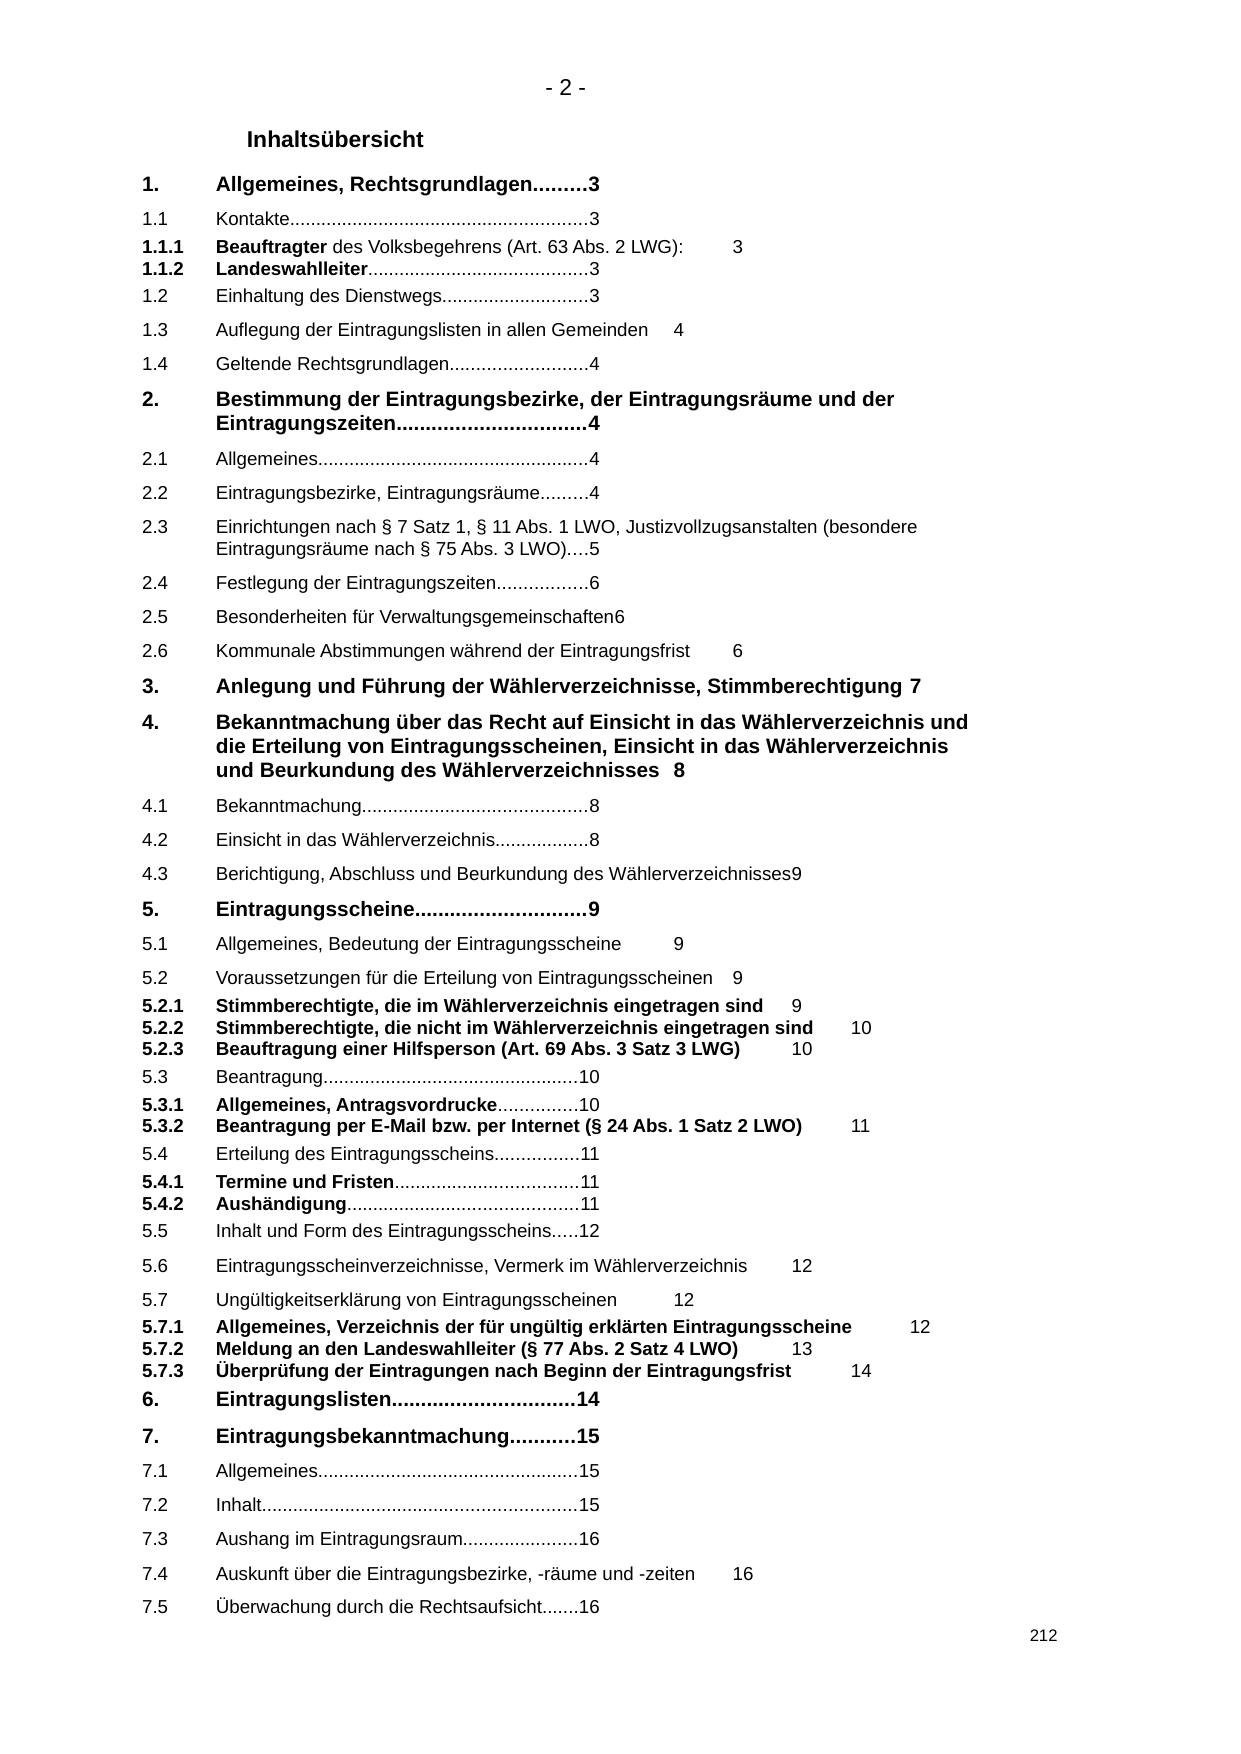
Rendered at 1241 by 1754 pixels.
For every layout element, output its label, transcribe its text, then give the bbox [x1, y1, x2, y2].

text 5.3.1 Allgemeines, Antragsvordrucke 10 [142, 1094, 989, 1115]
text 5.4.2 Aushändigung 11 [142, 1192, 989, 1214]
text 1.4 Geltende Rechtsgrundlagen 4 [142, 353, 989, 375]
text 2.6 Kommunale Abstimmungen während der Eintragungsfrist 6 [142, 639, 989, 661]
text 2.3 Einrichtungen nach § 7 Satz 1, § 11 Abs. 1 LWO, Justizvollzugsanstalten (besondere Eintragungsräume nach § 75 Abs. 3 LWO) 5 [142, 516, 989, 559]
text 2.5 Besonderheiten für Verwaltungsgemeinschaften 6 [142, 606, 989, 627]
text 2. Bestimmung der Eintragungsbezirke, der Eintragungsräume und der Eintragungszeiten 4 [142, 387, 989, 435]
text 7.1 Allgemeines 15 [142, 1460, 989, 1482]
text 1.1.2 Landeswahlleiter 3 [142, 257, 989, 279]
text 4.2 Einsicht in das Wählerverzeichnis 8 [142, 828, 989, 850]
text 3. Anlegung und Führung der Wählerverzeichnisse, Stimmberechtigung 7 [142, 674, 989, 698]
text 5.1 Allgemeines, Bedeutung der Eintragungsscheine 9 [142, 933, 989, 955]
text 5.7.2 Meldung an den Landeswahlleiter (§ 77 Abs. 2 Satz 4 LWO) 13 [142, 1338, 989, 1359]
text 5.2.2 Stimmberechtigte, die nicht im Wählerverzeichnis eingetragen sind 10 [142, 1017, 989, 1038]
text 5.4.1 Termine und Fristen 11 [142, 1171, 989, 1192]
text 1.1.1 Beauftragter des Volksbegehrens (Art. 63 Abs. 2 LWG): 3 [142, 236, 989, 257]
text 1.1 Kontakte 3 [142, 208, 989, 229]
text 7.2 Inhalt 15 [142, 1494, 989, 1516]
text 7. Eintragungsbekanntmachung 15 [142, 1424, 989, 1448]
text 5.6 Eintragungsscheinverzeichnisse, Vermerk im Wählerverzeichnis 12 [142, 1254, 989, 1276]
text Inhaltsübersicht [142, 126, 528, 153]
text 7.3 Aushang im Eintragungsraum 16 [142, 1528, 989, 1550]
text 5.7 Ungültigkeitserklärung von Eintragungsscheinen 12 [142, 1288, 989, 1310]
text 7.4 Auskunft über die Eintragungsbezirke, -räume und -zeiten 16 [142, 1562, 989, 1584]
text 1. Allgemeines, Rechtsgrundlagen 3 [142, 171, 989, 195]
text 5.4 Erteilung des Eintragungsscheins 11 [142, 1143, 989, 1165]
text 1.3 Auflegung der Eintragungslisten in allen Gemeinden 4 [142, 319, 989, 341]
text 2.1 Allgemeines 4 [142, 448, 989, 469]
text 4.3 Berichtigung, Abschluss und Beurkundung des Wählerverzeichnisses 9 [142, 863, 989, 884]
text 2.4 Festlegung der Eintragungszeiten 6 [142, 571, 989, 593]
text 4.1 Bekanntmachung 8 [142, 794, 989, 816]
text 2.2 Eintragungsbezirke, Eintragungsräume 4 [142, 482, 989, 503]
text 6. Eintragungslisten 14 [142, 1387, 989, 1411]
text 4. Bekanntmachung über das Recht auf Einsicht in das Wählerverzeichnis und die Erteilung von Eintragungsscheinen, Einsicht in das Wählerverzeichnis und Beurkundung des Wählerverzeichnisses 8 [142, 710, 989, 782]
text 5.7.3 Überprüfung der Eintragungen nach Beginn der Eintragungsfrist 14 [142, 1359, 989, 1381]
text 5.2 Voraussetzungen für die Erteilung von Eintragungsscheinen 9 [142, 967, 989, 989]
text 5. Eintragungsscheine 9 [142, 897, 989, 921]
text 7.5 Überwachung durch die Rechtsaufsicht 16 [142, 1596, 989, 1618]
text 5.2.3 Beauftragung einer Hilfsperson (Art. 69 Abs. 3 Satz 3 LWG) 10 [142, 1038, 989, 1060]
text 5.2.1 Stimmberechtigte, die im Wählerverzeichnis eingetragen sind 9 [142, 995, 989, 1017]
text 5.5 Inhalt und Form des Eintragungsscheins 12 [142, 1220, 989, 1242]
text 1.2 Einhaltung des Dienstwegs 3 [142, 285, 989, 307]
text 5.7.1 Allgemeines, Verzeichnis der für ungültig erklärten Eintragungsscheine 12 [142, 1316, 989, 1338]
text 5.3 Beantragung 10 [142, 1066, 989, 1087]
text 5.3.2 Beantragung per E-Mail bzw. per Internet (§ 24 Abs. 1 Satz 2 LWO) 11 [142, 1115, 989, 1137]
